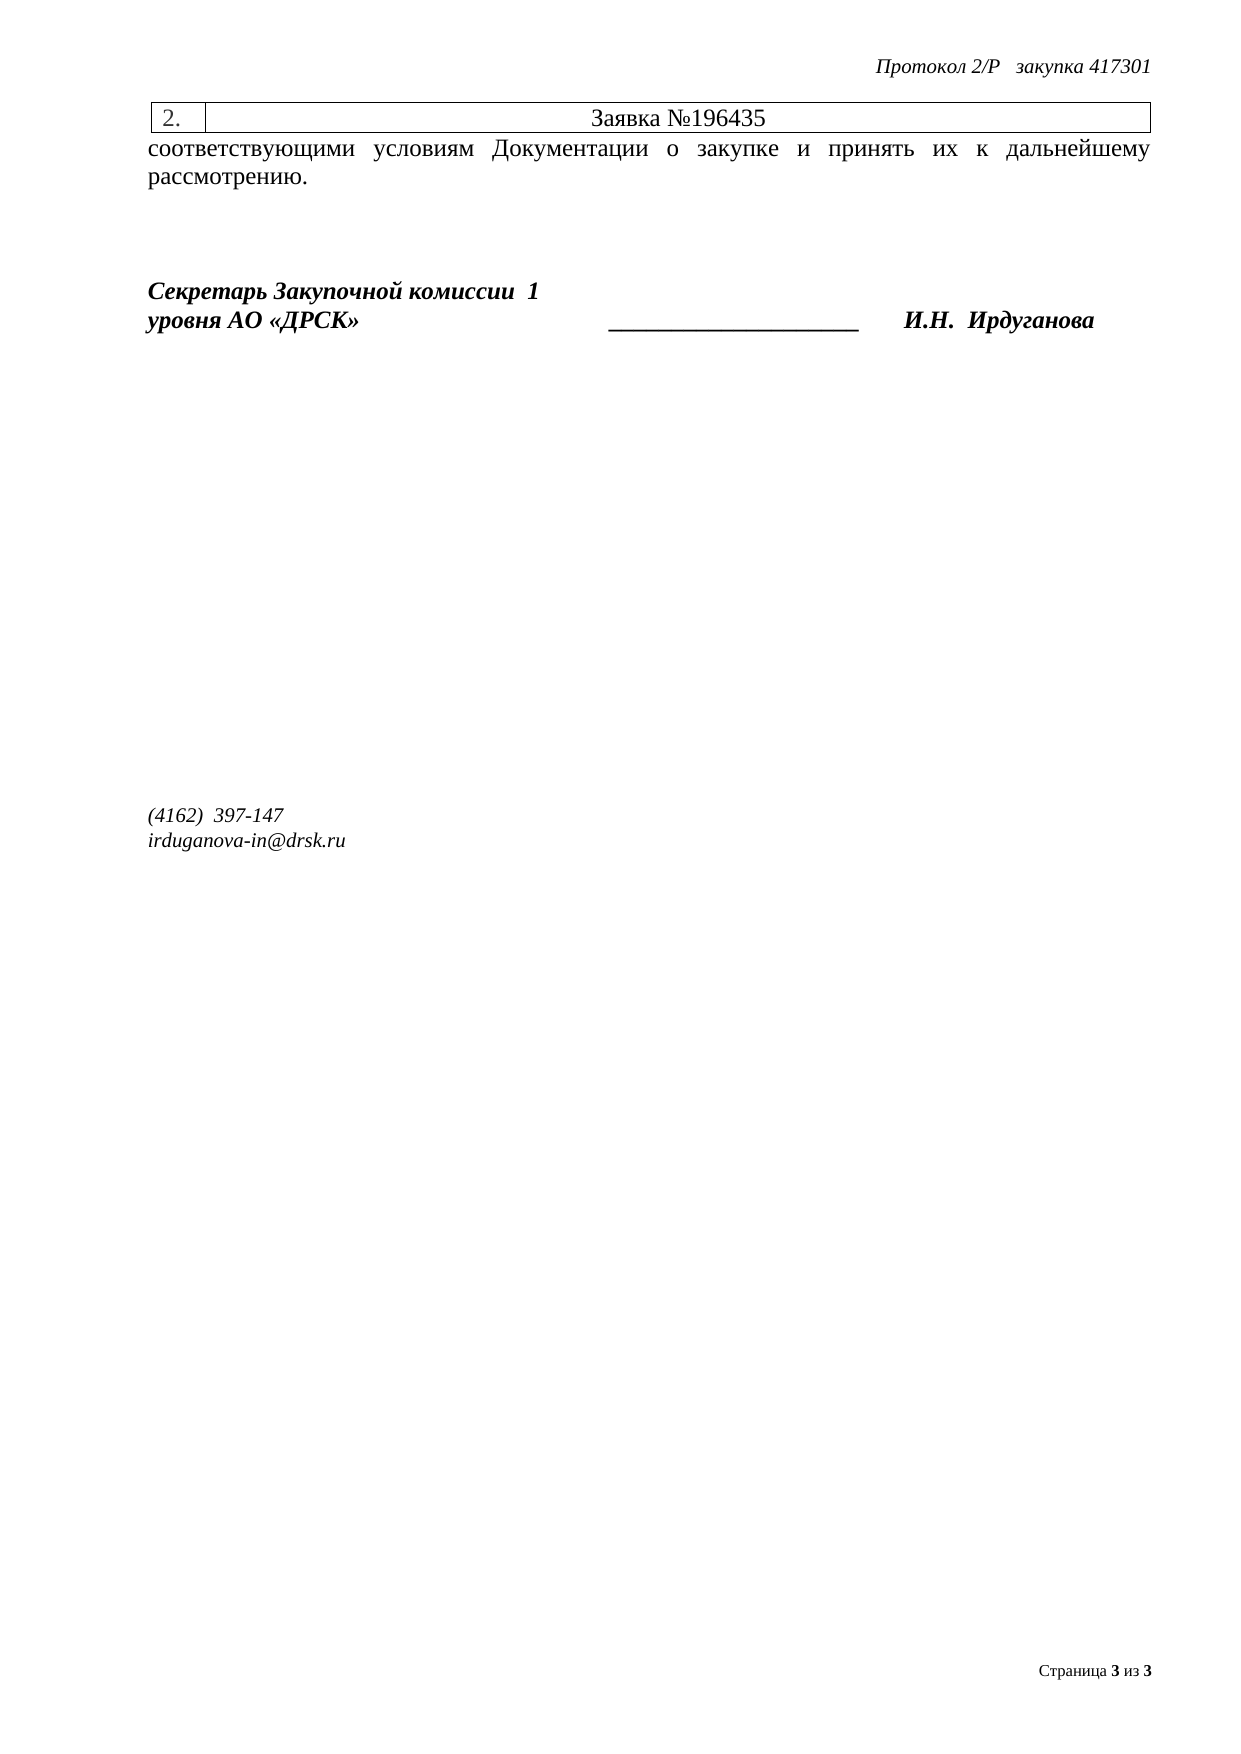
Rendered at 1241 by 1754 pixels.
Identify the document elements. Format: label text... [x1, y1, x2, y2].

table_header И.Н. Ирдуганова [892, 248, 1152, 334]
text соответствующими условиям Документации о закупке и принять их к дальнейшему рассмотрению. [148, 133, 1152, 190]
table_header Секретарь Закупочной комиссии 1 уровня АО «ДРСК» [136, 248, 599, 334]
table_cell Заявка №196435 [206, 103, 1150, 132]
table_cell [152, 103, 205, 132]
table_header ____________________ [599, 248, 892, 334]
text (4162) 397-147 [148, 803, 1152, 827]
text irduganova-in@drsk.ru [148, 827, 1152, 852]
